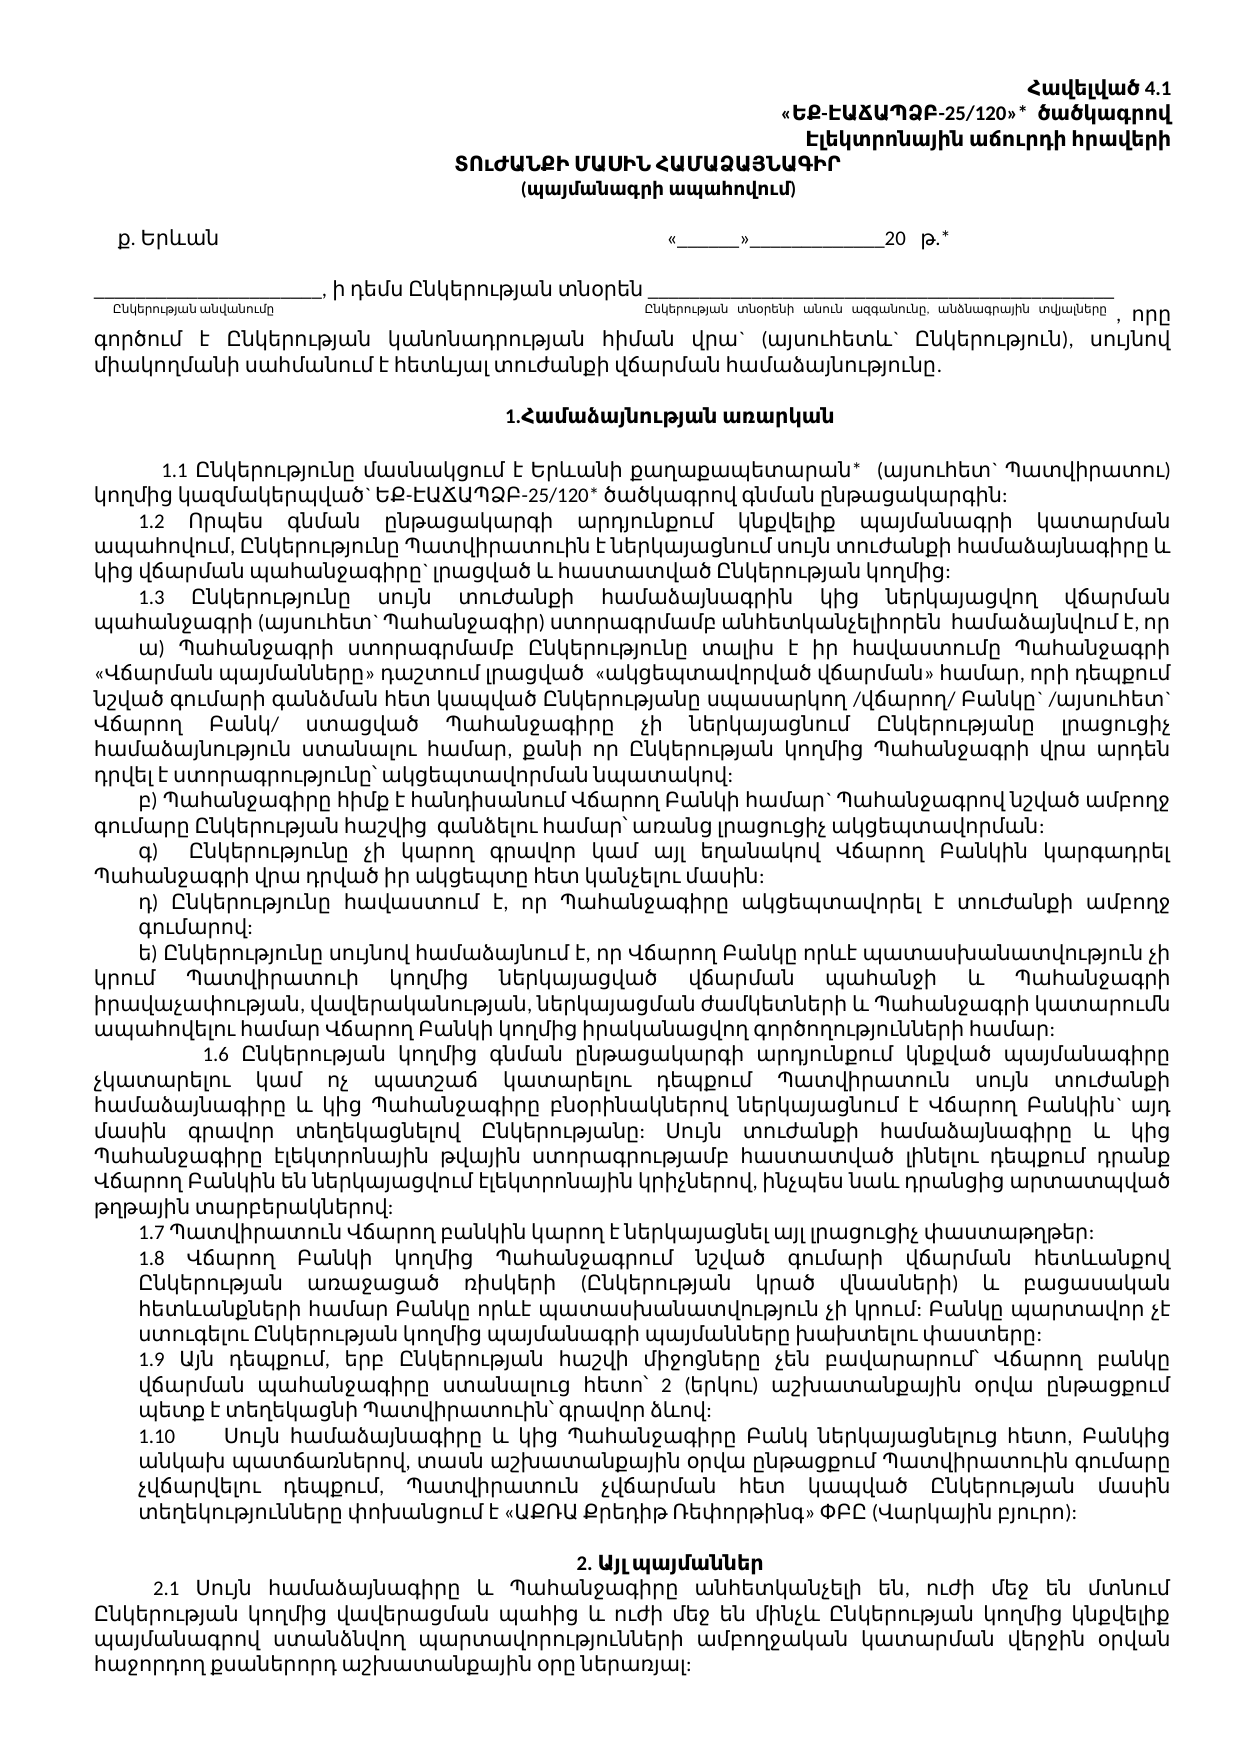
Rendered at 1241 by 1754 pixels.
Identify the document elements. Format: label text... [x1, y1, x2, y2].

text Ընկերության անվանումը Ընկերության տնօրենի անուն ազգանունը, անձնագրային տվյալները , որը գործում է Ընկերության կանոնադրության հիման վրա` (այսուհետև` Ընկերություն), սույնով միակողմանի սահմանում է հետևյալ տուժանքի վճարման համաձայնությունը. [94, 301, 1171, 377]
text 1.3 Ընկերությունը սույն տուժանքի համաձայնագրին կից ներկայացվող վճարման պահանջագրի (այսուհետ` Պահանջագիր) ստորագրմամբ անհետկանչելիորեն համաձայնվում է, որ [94, 584, 1171, 635]
text 2. Այլ պայմաններ [169, 1550, 1171, 1575]
text գ) Ընկերությունը չի կարող գրավոր կամ այլ եղանակով Վճարող Բանկին կարգադրել Պահանջագրի վրա դրված իր ակցեպտը հետ կանչելու մասին: [94, 838, 1171, 889]
text դ) Ընկերությունը հավաստում է, որ Պահանջագիրը ակցեպտավորել է տուժանքի ամբողջ գումարով: [138, 889, 1171, 940]
text բ) Պահանջագիրը հիմք է հանդիսանում Վճարող Բանկի համար` Պահանջագրով նշված ամբողջ գումարը Ընկերության հաշվից գանձելու համար՝ առանց լրացուցիչ ակցեպտավորման: [94, 787, 1171, 838]
text ՏՈւԺԱՆՔԻ ՄԱՍԻՆ ՀԱՄԱՁԱՅՆԱԳԻՐ [94, 151, 1171, 177]
text 1.6 Ընկերության կողմից գնման ընթացակարգի արդյունքում կնքված պայմանագիրը չկատարելու կամ ոչ պատշաճ կատարելու դեպքում Պատվիրատուն սույն տուժանքի համաձայնագիրը և կից Պահանջագիրը բնօրինակներով ներկայացնում է Վճարող Բանկին` այդ մասին գրավոր տեղեկացնելով Ընկերությանը: Սույն տուժանքի համաձայնագիրը և կից Պահանջագիրը էլեկտրոնային թվային ստորագրությամբ հաստատված լինելու դեպքում դրանք Վճարող Բանկին են ներկայացվում էլեկտրոնային կրիչներով, ինչպես նաև դրանցից արտատպված թղթային տարբերակներով: [94, 1042, 1171, 1219]
text Էլեկտրոնային աճուրդի հրավերի [94, 126, 1171, 151]
text (պայմանագրի ապահովում) [94, 177, 1171, 199]
text 1.7 Պատվիրատուն Վճարող բանկին կարող է ներկայացնել այլ լրացուցիչ փաստաթղթեր: [138, 1219, 1171, 1245]
text ե) Ընկերությունը սույնով համաձայնում է, որ Վճարող Բանկը որևէ պատասխանատվություն չի կրում Պատվիրատուի կողմից ներկայացված վճարման պահանջի և Պահանջագրի իրավաչափության, վավերականության, ներկայացման ժամկետների և Պահանջագրի կատարումն ապահովելու համար Վճարող Բանկի կողմից իրականացվող գործողությունների համար: [94, 940, 1171, 1042]
text 1.8 Վճարող Բանկի կողմից Պահանջագրում նշված գումարի վճարման հետևանքով Ընկերության առաջացած ռիսկերի (Ընկերության կրած վնասների) և բացասական հետևանքների համար Բանկը որևէ պատասխանատվություն չի կրում: Բանկը պարտավոր չէ ստուգելու Ընկերության կողմից պայմանագրի պայմանները խախտելու փաստերը: [138, 1245, 1171, 1347]
text 1.2 Որպես գնման ընթացակարգի արդյունքում կնքվելիք պայմանագրի կատարման ապահովում, Ընկերությունը Պատվիրատուին է ներկայացնում սույն տուժանքի համաձայնագիրը և կից վճարման պահանջագիրը` լրացված և հաստատված Ընկերության կողմից: [94, 508, 1171, 584]
text «ԵՔ-ԷԱՃԱՊՁԲ-25/120»* ծածկագրով [94, 100, 1171, 126]
text ______________________, ի դեմս Ընկերության տնօրեն _____________________________________________ [94, 276, 1171, 301]
text Հավելված 4.1 [94, 75, 1171, 100]
text 1.1 Ընկերությունը մասնակցում է Երևանի քաղաքապետարան* (այսուհետ` Պատվիրատու) կողմից կազմակերպված` ԵՔ-ԷԱՃԱՊՁԲ-25/120* ծածկագրով գնման ընթացակարգին: [94, 457, 1171, 508]
text 1.10 Սույն համաձայնագիրը և կից Պահանջագիրը Բանկ ներկայացնելուց հետո, Բանկից անկախ պատճառներով, տասն աշխատանքային օրվա ընթացքում Պատվիրատուին գումարը չվճարվելու դեպքում, Պատվիրատուն չվճարման հետ կապված Ընկերության մասին տեղեկությունները փոխանցում է «ԱՔՌԱ Քրեդիթ Ռեփորթինգ» ՓԲԸ (Վարկային բյուրո): [138, 1423, 1171, 1524]
text 1.9 Այն դեպքում, երբ Ընկերության հաշվի միջոցները չեն բավարարում՝ Վճարող բանկը վճարման պահանջագիրը ստանալուց հետո՝ 2 (երկու) աշխատանքային օրվա ընթացքում պետք է տեղեկացնի Պատվիրատուին՝ գրավոր ձևով: [138, 1347, 1171, 1423]
text 2.1 Սույն համաձայնագիրը և Պահանջագիրը անհետկանչելի են, ուժի մեջ են մտնում Ընկերության կողմից վավերացման պահից և ուժի մեջ են մինչև Ընկերության կողմից կնքվելիք պայմանագրով ստանձնվող պարտավորությունների ամբողջական կատարման վերջին օրվան հաջորդող քսաներորդ աշխատանքային օրը ներառյալ: [94, 1575, 1171, 1677]
text ա) Պահանջագրի ստորագրմամբ Ընկերությունը տալիս է իր հավաստումը Պահանջագրի «Վճարման պայմանները» դաշտում լրացված «ակցեպտավորված վճարման» համար, որի դեպքում նշված գումարի գանձման հետ կապված Ընկերությանը սպասարկող /վճարող/ Բանկը` /այսուհետ` Վճարող Բանկ/ ստացված Պահանջագիրը չի ներկայացնում Ընկերությանը լրացուցիչ համաձայնություն ստանալու համար, քանի որ Ընկերության կողմից Պահանջագրի վրա արդեն դրվել է ստորագրությունը՝ ակցեպտավորման նպատակով: [94, 635, 1171, 787]
text 1.Համաձայնության առարկան [169, 403, 1171, 428]
text ք. Երևան «______»_____________20 թ.* [94, 225, 1171, 250]
